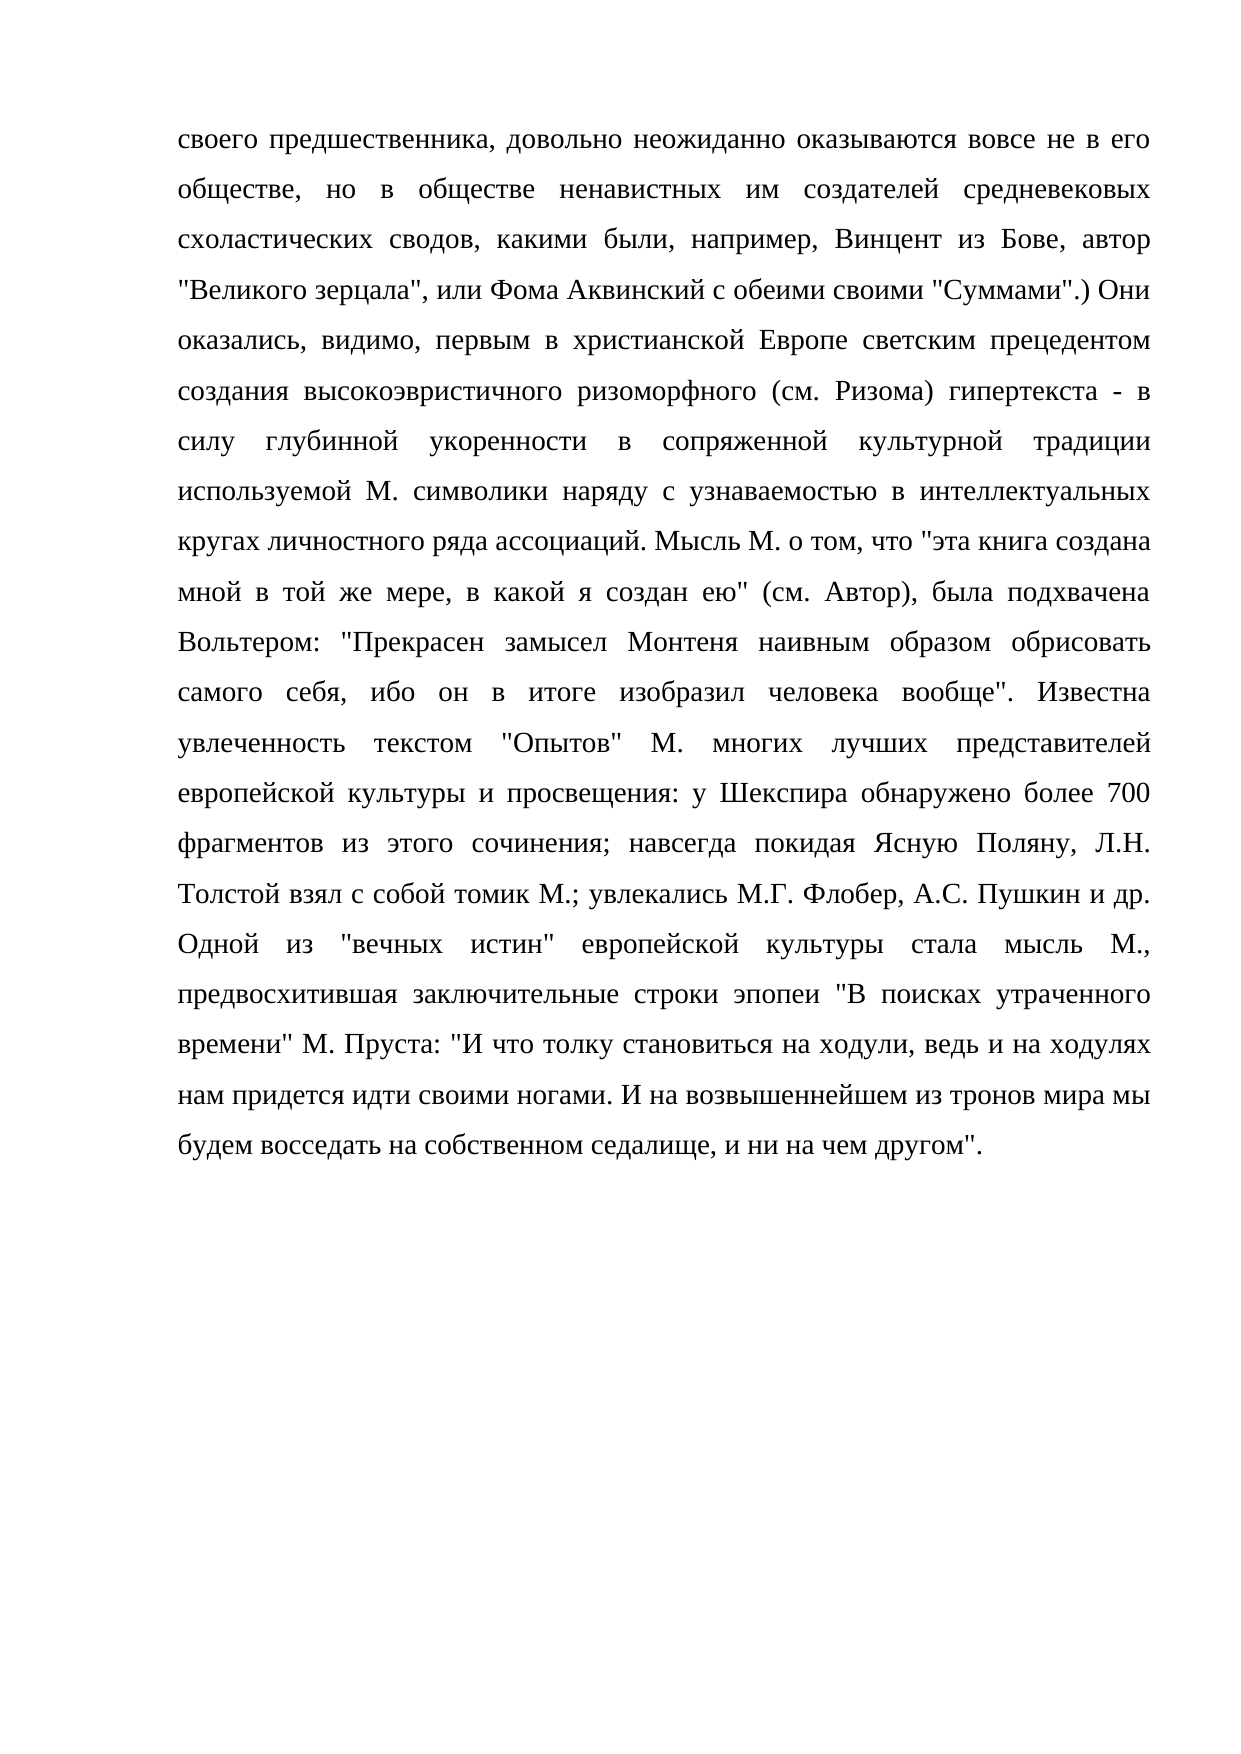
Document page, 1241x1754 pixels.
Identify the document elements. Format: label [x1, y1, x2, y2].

text [177, 121, 1152, 1161]
